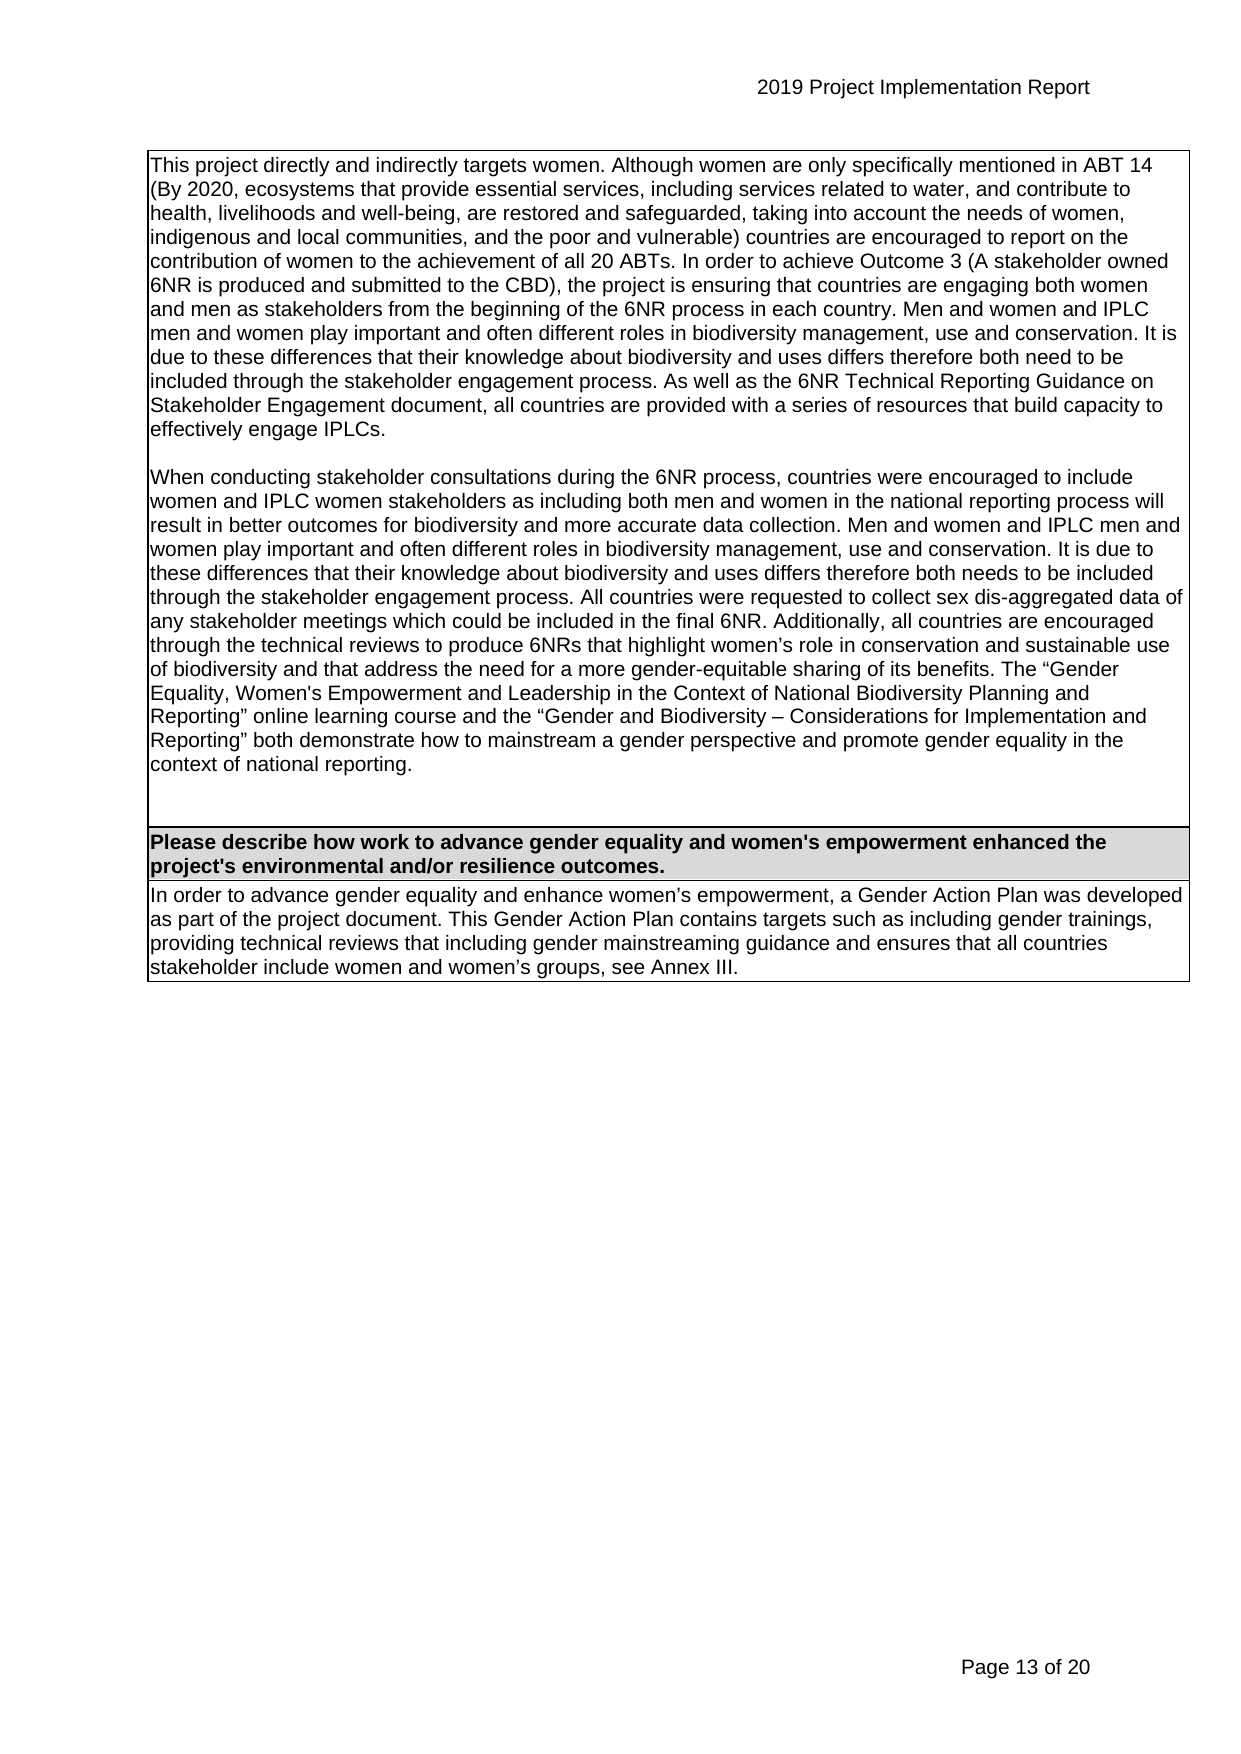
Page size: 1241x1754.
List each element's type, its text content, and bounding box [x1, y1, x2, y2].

table_cell In order to advance gender equality and enhance women’s empowerment, a Gender Action Plan was developed as part of the project document. This Gender Action Plan contains targets such as including gender trainings, providing technical reviews that including gender mainstreaming guidance and ensures that all countries stakeholder include women and women’s groups, see Annex III. [149, 881, 1189, 981]
table_header Please describe how work to advance gender equality and women's empowerment enhanced the project's environmental and/or resilience outcomes. [149, 828, 1189, 879]
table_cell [149, 151, 1189, 826]
